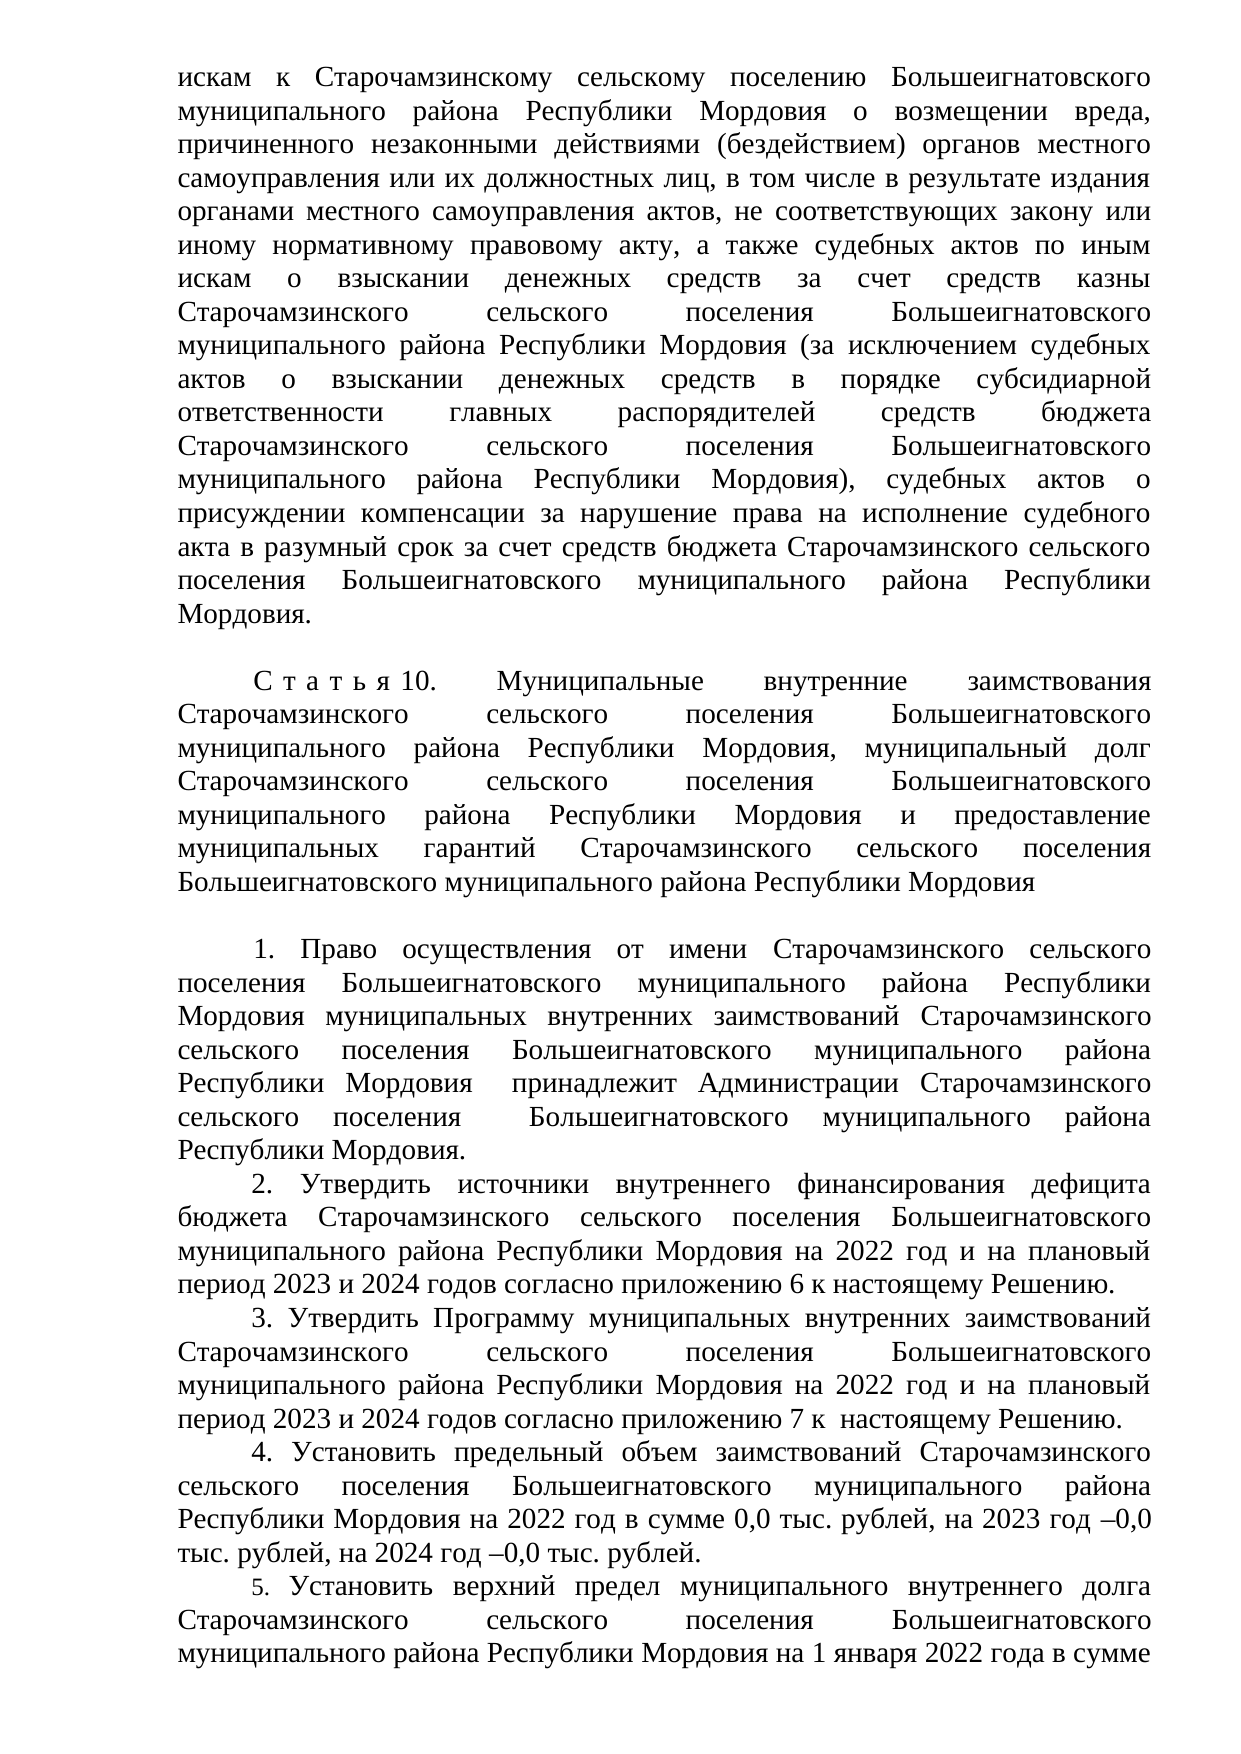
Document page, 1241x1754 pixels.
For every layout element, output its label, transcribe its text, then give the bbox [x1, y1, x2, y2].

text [177, 59, 1152, 629]
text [177, 1568, 1152, 1669]
text 1. Право осуществления от имени Старочамзинского сельского поселения Большеигнатовского муниципального района Республики Мордовия муниципальных внутренних заимствований Старочамзинского сельского поселения Большеигнатовского муниципального района Республики Мордовия принадлежит Администрации Старочамзинского сельского поселения Большеигнатовского муниципального района Республики Мордовия. [177, 931, 1152, 1166]
text 2. Утвердить источники внутреннего финансирования дефицита бюджета Старочамзинского сельского поселения Большеигнатовского муниципального района Республики Мордовия на 2022 год и на плановый период 2023 и 2024 годов согласно приложению 6 к настоящему Решению. [177, 1166, 1152, 1300]
text Статья10. Муниципальные внутренние заимствования Старочамзинского сельского поселения Большеигнатовского муниципального района Республики Мордовия, муниципальный долг Старочамзинского сельского поселения Большеигнатовского муниципального района Республики Мордовия и предоставление муниципальных гарантий Старочамзинского сельского поселения Большеигнатовского муниципального района Республики Мордовия [177, 663, 1152, 898]
text 4. Установить предельный объем заимствований Старочамзинского сельского поселения Большеигнатовского муниципального района Республики Мордовия на 2022 год в сумме 0,0 тыс. рублей, на 2023 год –0,0 тыс. рублей, на 2024 год –0,0 тыс. рублей. [177, 1434, 1152, 1568]
text 3. Утвердить Программу муниципальных внутренних заимствований Старочамзинского сельского поселения Большеигнатовского муниципального района Республики Мордовия на 2022 год и на плановый период 2023 и 2024 годов согласно приложению 7 к настоящему Решению. [177, 1300, 1152, 1434]
